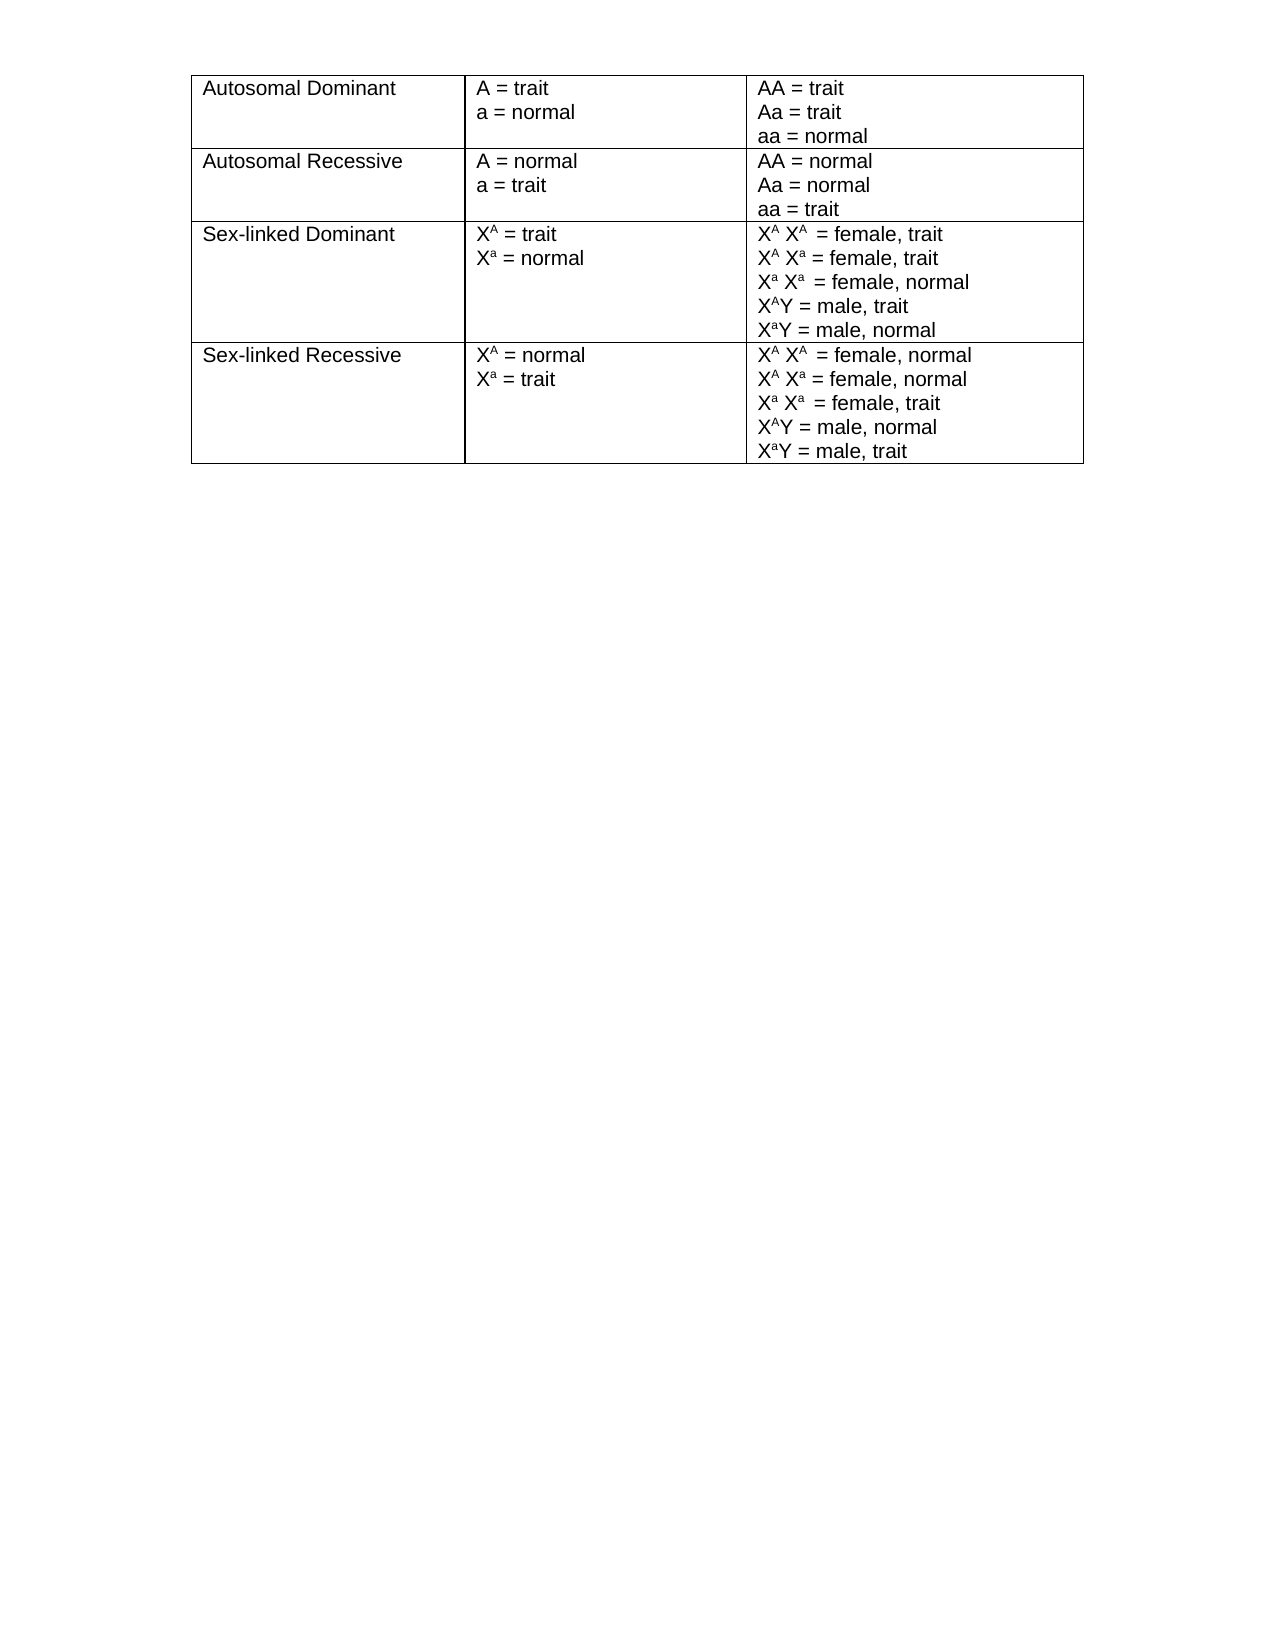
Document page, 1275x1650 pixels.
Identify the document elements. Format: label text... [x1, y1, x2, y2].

table_cell A = trait a = normal [466, 76, 746, 148]
table_cell Autosomal Dominant [192, 76, 464, 148]
table_cell XA = trait Xa = normal [466, 222, 746, 342]
table_cell A = normal a = trait [466, 149, 746, 221]
table_cell AA = normal Aa = normal aa = trait [747, 149, 1083, 221]
table_cell Sex-linked Recessive [192, 343, 464, 462]
table_cell XA XA = female, normal XA Xa = female, normal Xa Xa = female, trait XAY = male, normal XaY = male, trait [747, 343, 1083, 462]
table_cell Sex-linked Dominant [192, 222, 464, 342]
table_cell XA XA = female, trait XA Xa = female, trait Xa Xa = female, normal XAY = male, trait XaY = male, normal [747, 222, 1083, 342]
table_cell XA = normal Xa = trait [466, 343, 746, 462]
table_cell Autosomal Recessive [192, 149, 464, 221]
table_cell AA = trait Aa = trait aa = normal [747, 76, 1083, 148]
